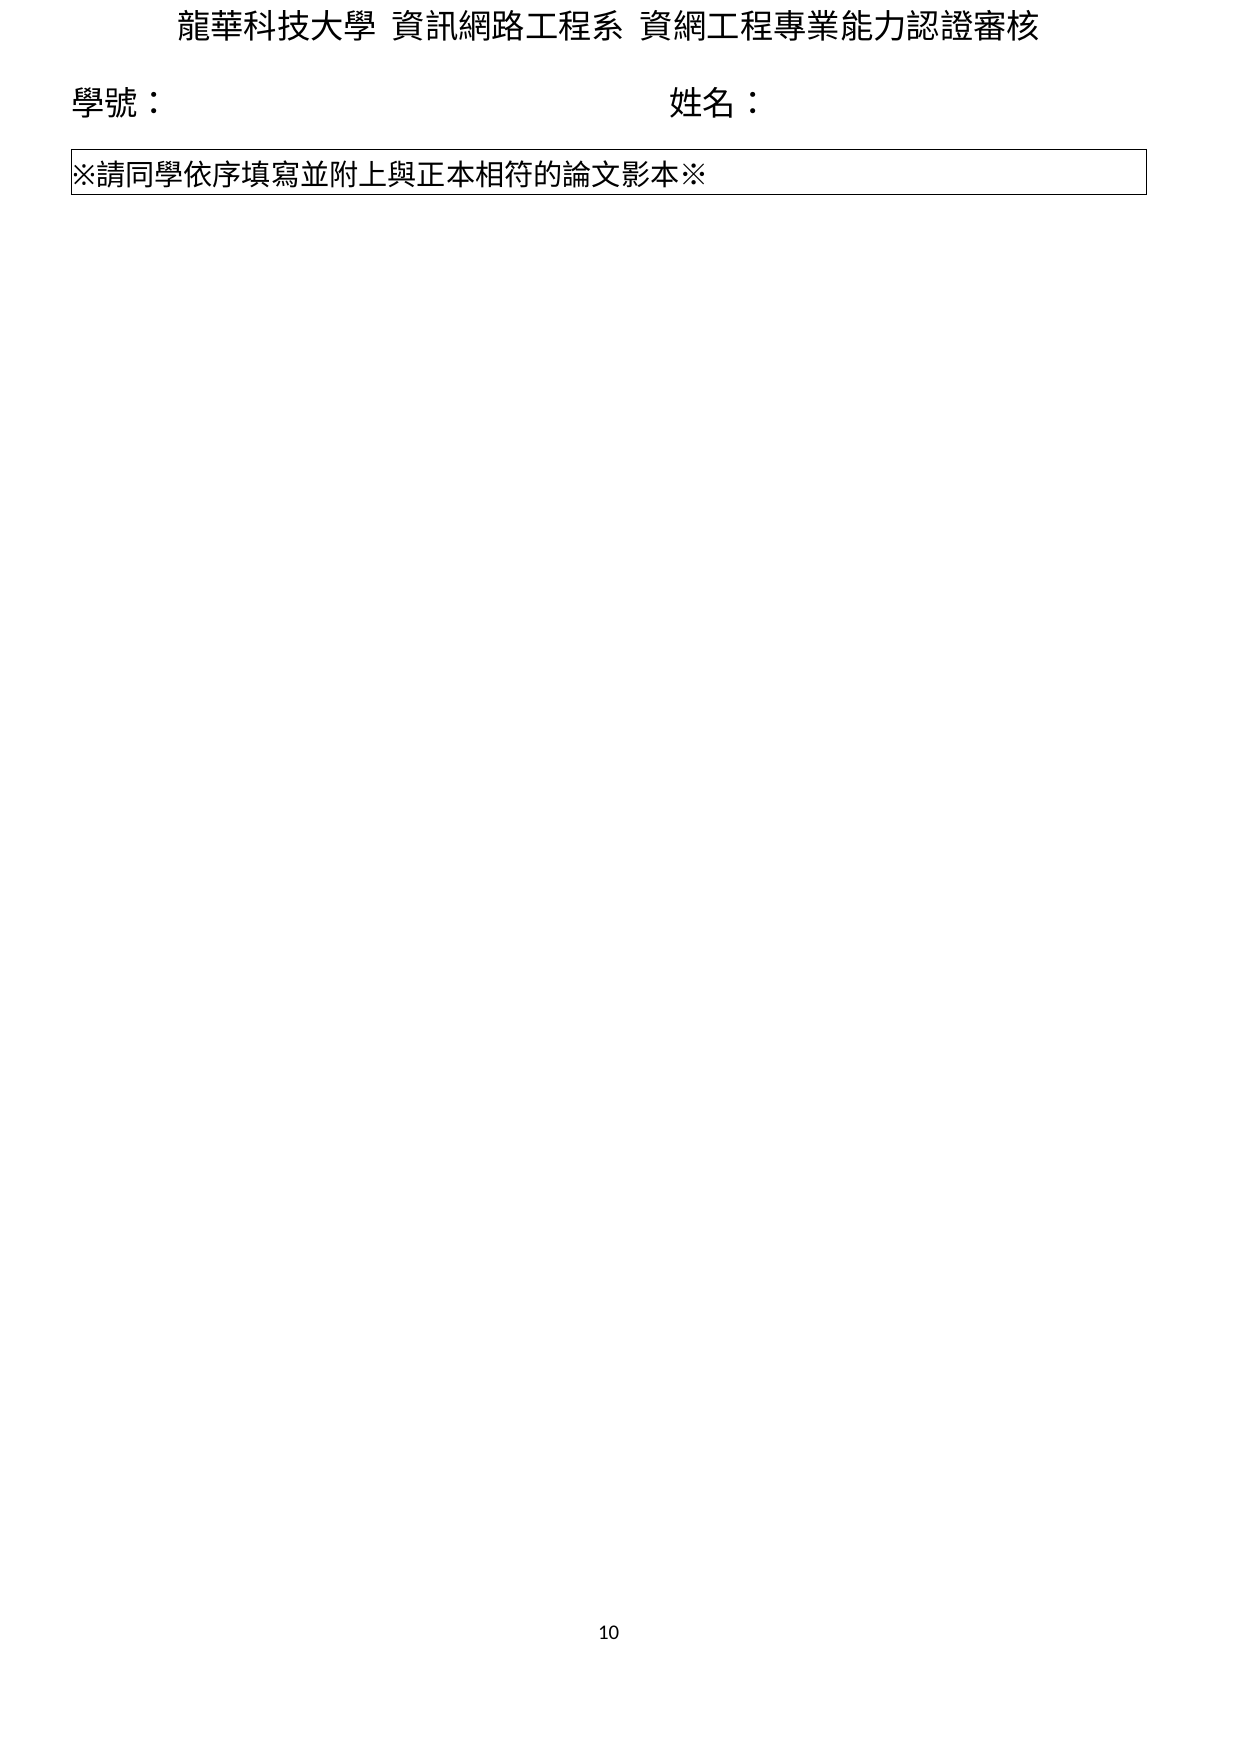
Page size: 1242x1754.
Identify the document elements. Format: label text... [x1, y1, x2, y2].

table_cell ※請同學依序填寫並附上與正本相符的論文影本※ [72, 150, 1146, 194]
